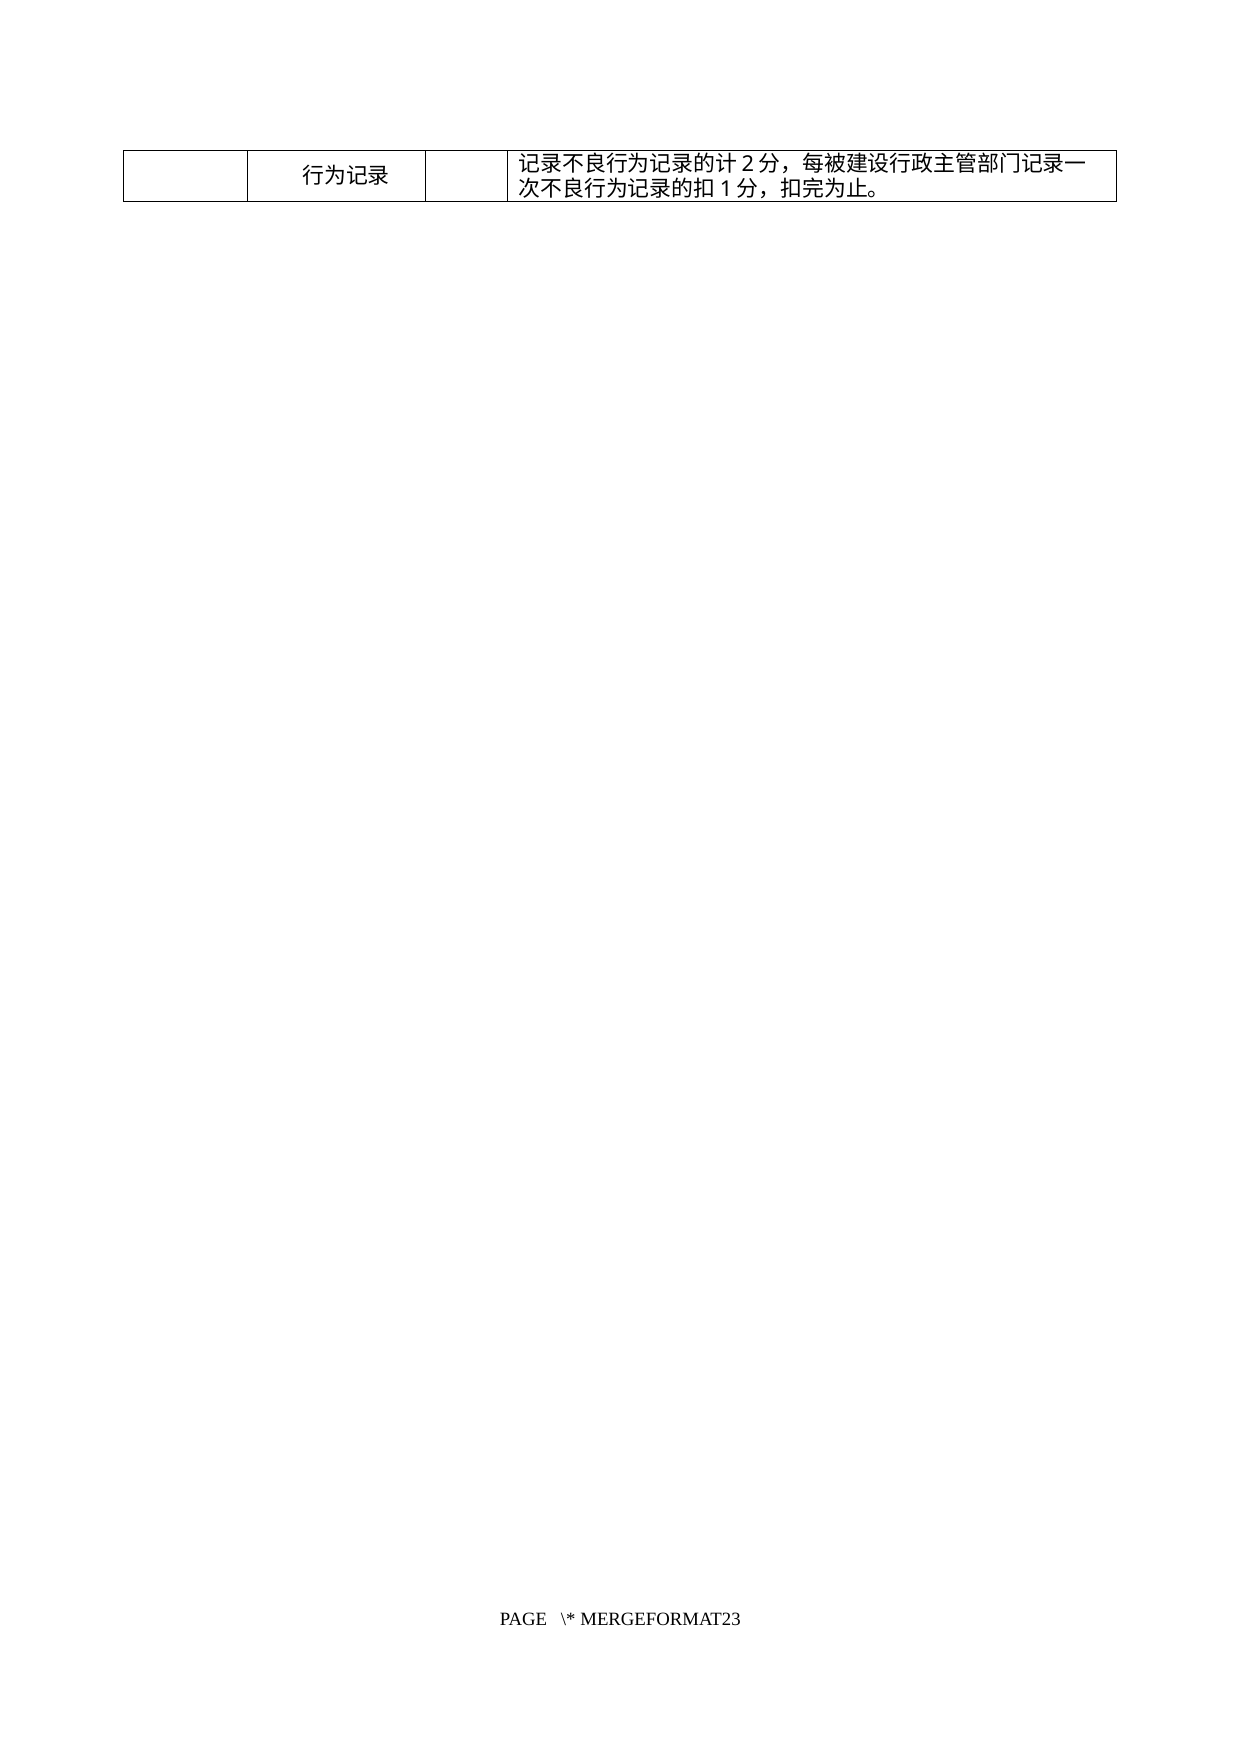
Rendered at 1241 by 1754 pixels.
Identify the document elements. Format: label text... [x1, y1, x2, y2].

table_cell 2分 [426, 151, 507, 201]
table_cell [508, 151, 1116, 201]
table_cell 项目负责人不良行为记录 [248, 151, 425, 201]
